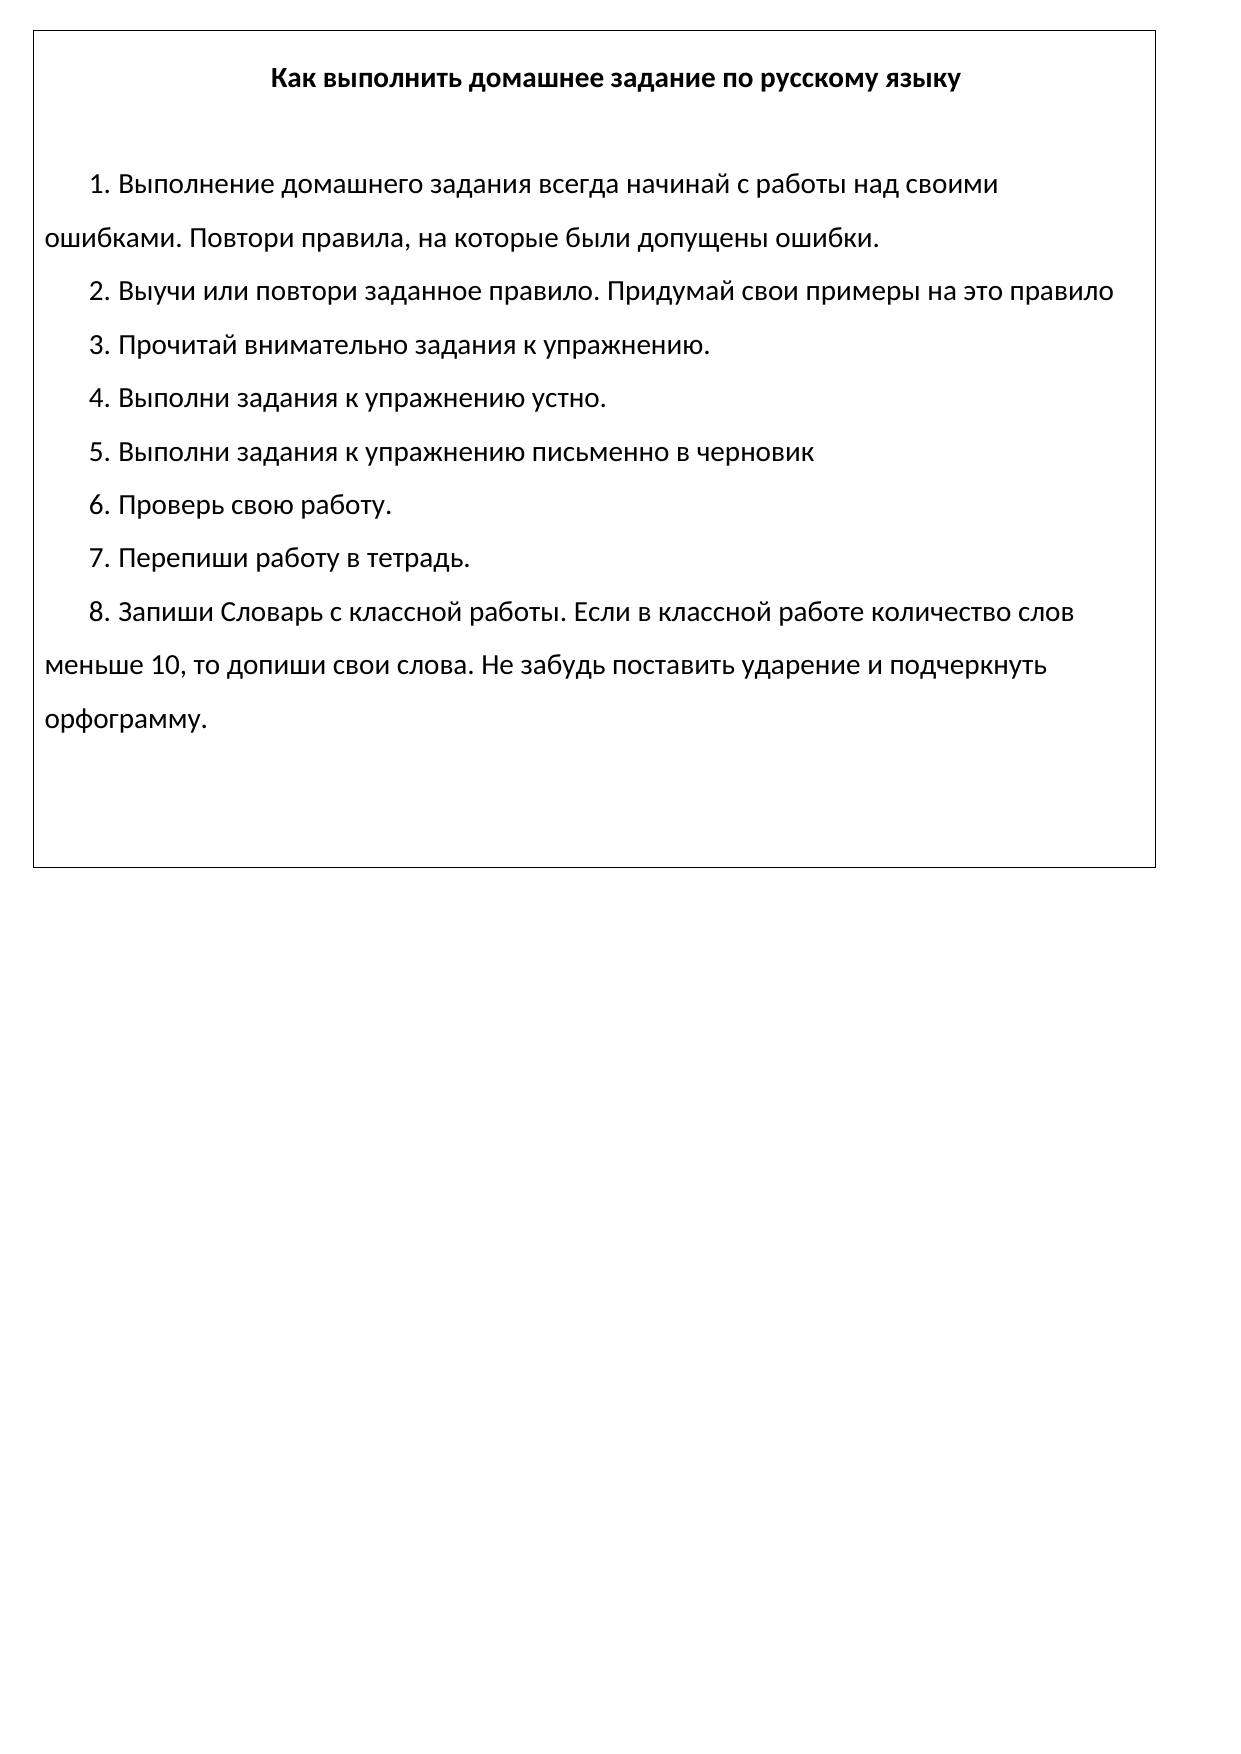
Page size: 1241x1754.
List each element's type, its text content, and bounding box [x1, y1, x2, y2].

table_header Как выполнить домашнее задание по русскому языку Выполнение домашнего задания всегда начинай с работы над своими ошибками. Повтори правила, на которые были допущены ошибки. Выучи или повтори заданное правило. Придумай свои примеры на это правило Прочитай внимательно задания к упражнению. Выполни задания к упражнению устно. Выполни задания к упражнению письменно в черновик Проверь свою работу. Перепиши работу в тетрадь. Запиши Словарь с классной работы. Если в классной работе количество слов меньше 10, то допиши свои слова. Не забудь поставить ударение и подчеркнуть орфограмму. [34, 31, 1155, 867]
